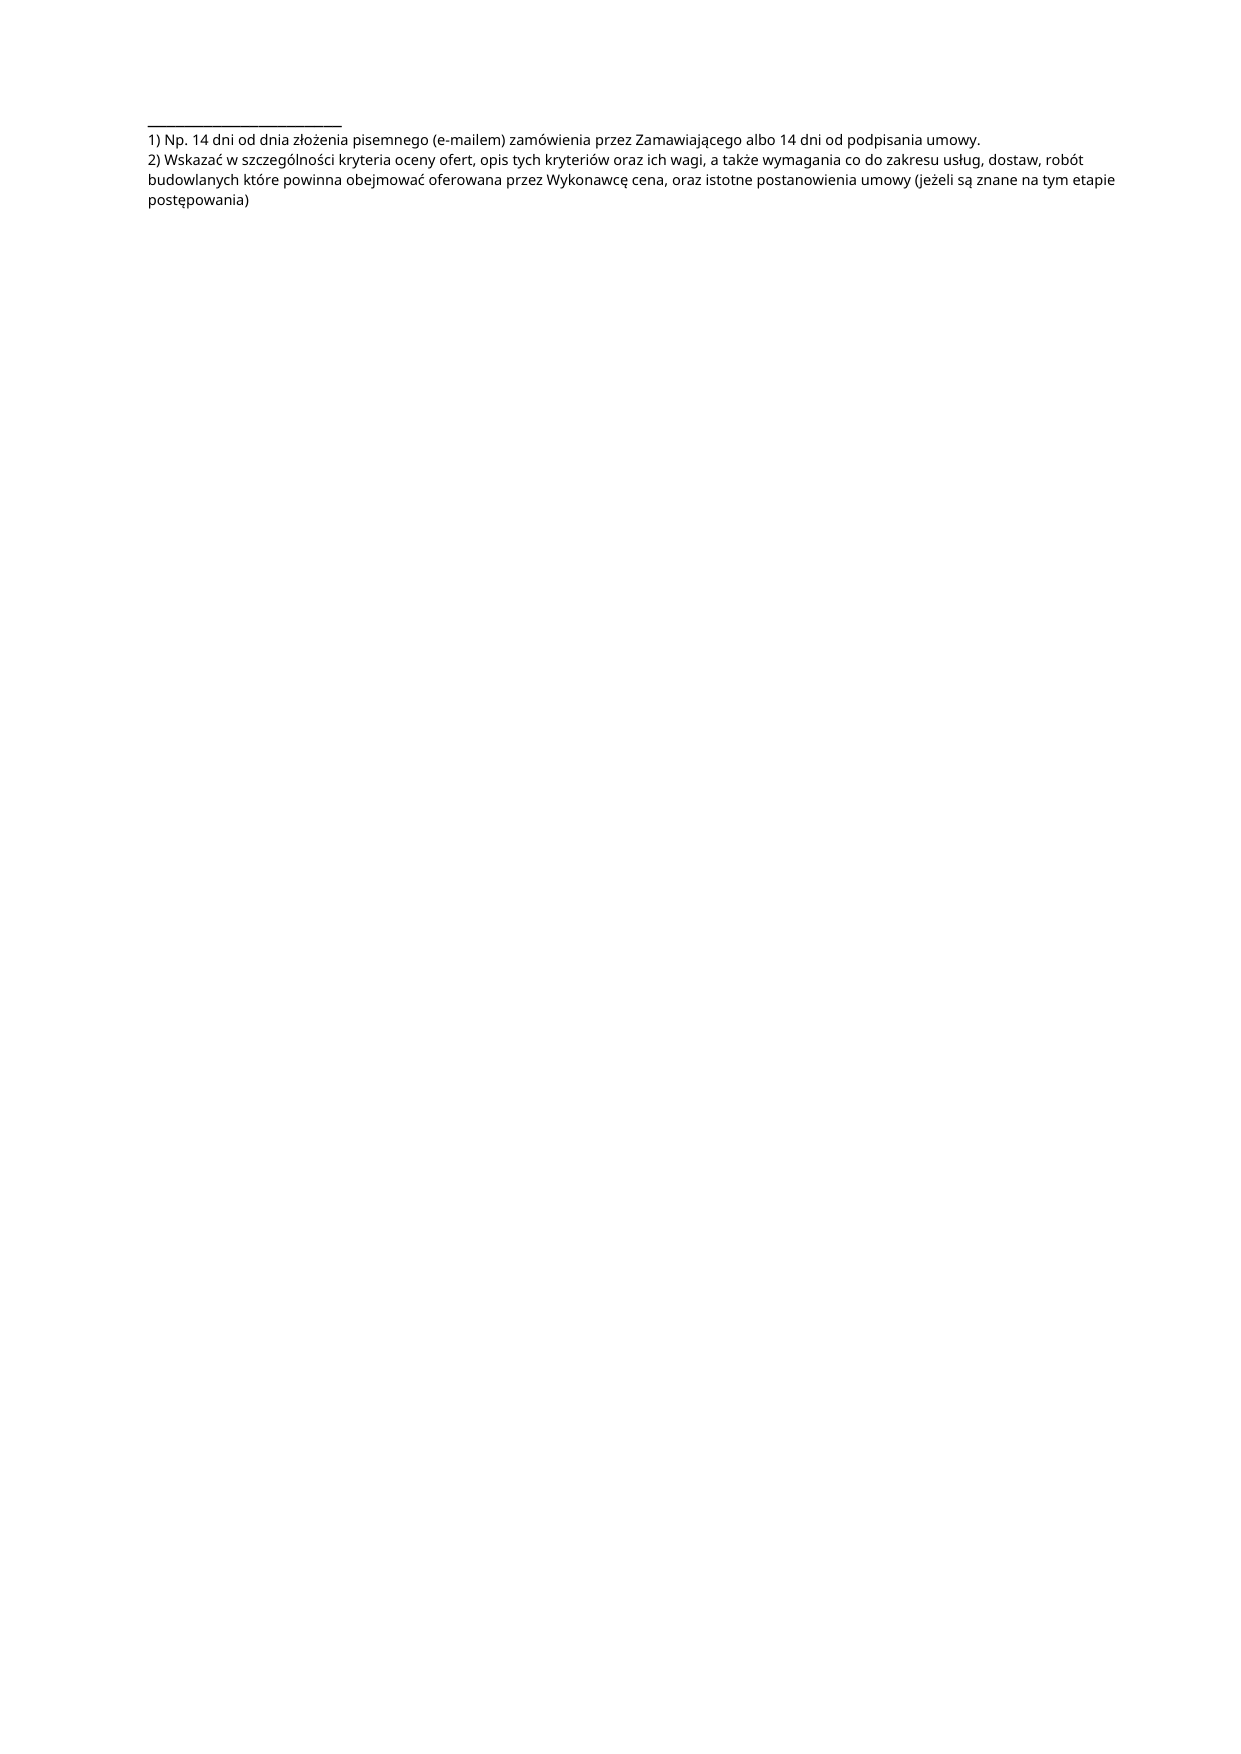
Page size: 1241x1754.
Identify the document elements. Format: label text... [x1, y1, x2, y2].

text 2) Wskazać w szczególności kryteria oceny ofert, opis tych kryteriów oraz ich wagi, a także wymagania co do zakresu usług, dostaw, robót budowlanych które powinna obejmować oferowana przez Wykonawcę cena, oraz istotne postanowienia umowy (jeżeli są znane na tym etapie postępowania) [148, 150, 1122, 210]
text _____________________ [148, 102, 1122, 130]
text 1) Np. 14 dni od dnia złożenia pisemnego (e-mailem) zamówienia przez Zamawiającego albo 14 dni od podpisania umowy. [148, 130, 1122, 150]
